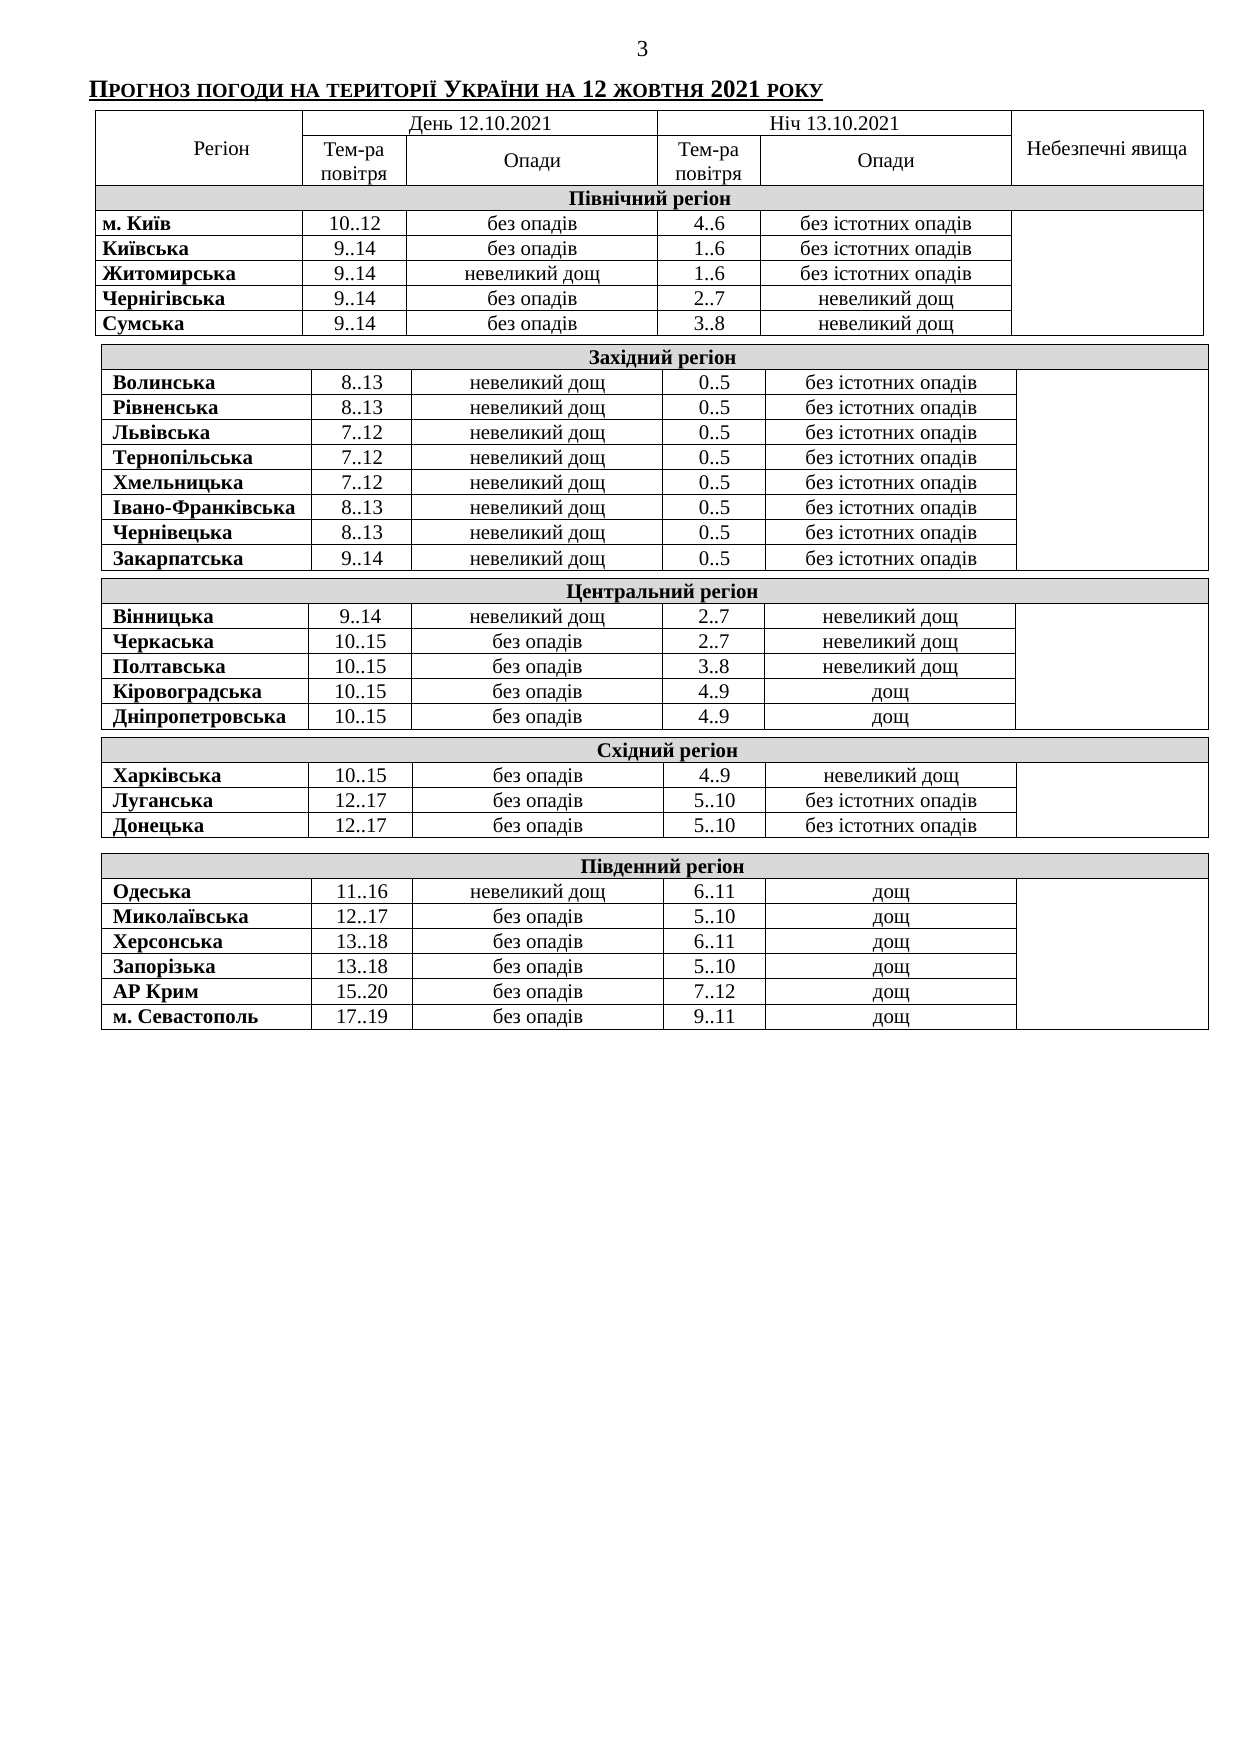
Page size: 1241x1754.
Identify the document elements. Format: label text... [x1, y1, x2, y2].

table_cell 5..10 [664, 904, 765, 928]
table_cell невеликий дощ [766, 763, 1016, 787]
table_cell Львівська [102, 420, 311, 444]
text Прогноз погоди на території України на 12 жовтня 2021 року [89, 74, 1196, 103]
table_cell без істотних опадів [761, 236, 1011, 260]
table_header Східний регіон [102, 738, 1208, 762]
table_cell 11..16 [312, 879, 412, 903]
table_cell 4..6 [658, 211, 760, 235]
table_cell м. Київ [96, 211, 302, 235]
table_cell Черкаська [102, 629, 308, 653]
table_cell 9..14 [303, 286, 406, 310]
table_cell 6..11 [664, 929, 765, 953]
table_cell 2..7 [663, 629, 764, 653]
table_cell Закарпатська [102, 545, 311, 569]
table_cell без істотних опадів [766, 445, 1016, 469]
table_cell 5..10 [664, 813, 765, 837]
table_cell 0..5 [663, 445, 765, 469]
table_cell Тем-ра повітря [303, 136, 406, 184]
table_cell Івано-Франківська [102, 495, 311, 519]
table_cell без істотних опадів [766, 813, 1016, 837]
table_cell без опадів [412, 654, 662, 678]
table_cell дощ [765, 679, 1015, 703]
table_cell без істотних опадів [766, 395, 1016, 419]
table_cell без істотних опадів [766, 470, 1016, 494]
table_cell 7..12 [312, 470, 411, 494]
table_cell без опадів [413, 979, 663, 1003]
table_cell Рівненська [102, 395, 311, 419]
table_cell Хмельницька [102, 470, 311, 494]
table_header Центральний регіон [102, 579, 1208, 603]
table_cell 0..5 [663, 520, 765, 544]
table_cell Волинська [102, 370, 311, 394]
table_header Небезпечні явища [1012, 111, 1203, 184]
table_header Західний регіон [102, 345, 1208, 369]
table_cell м. Севастополь [102, 1005, 311, 1028]
table_cell невеликий дощ [412, 495, 662, 519]
table_cell без істотних опадів [761, 211, 1011, 235]
table_cell 0..5 [663, 395, 765, 419]
table_cell [1017, 763, 1208, 837]
table_cell Сумська [96, 311, 302, 335]
table_cell 9..14 [303, 311, 406, 335]
table_cell 0..5 [663, 420, 765, 444]
table_cell без опадів [412, 704, 662, 728]
table_cell дощ [765, 704, 1015, 728]
table_cell без істотних опадів [766, 420, 1016, 444]
table_cell [1017, 370, 1208, 569]
table_cell 9..14 [312, 545, 411, 569]
table_cell невеликий дощ [765, 654, 1015, 678]
table_cell АР Крим [102, 979, 311, 1003]
table_cell без істотних опадів [761, 261, 1011, 285]
table_cell 8..13 [312, 395, 411, 419]
table_cell невеликий дощ [413, 879, 663, 903]
table_cell 4..9 [663, 704, 764, 728]
table_cell невеликий дощ [407, 261, 657, 285]
table_cell невеликий дощ [765, 629, 1015, 653]
table_cell 12..17 [309, 788, 412, 812]
table_cell без опадів [412, 629, 662, 653]
table_cell 10..15 [309, 763, 412, 787]
table_cell 13..18 [312, 929, 412, 953]
table_cell 17..19 [312, 1005, 412, 1028]
table_cell без істотних опадів [766, 788, 1016, 812]
table_cell 7..12 [312, 420, 411, 444]
table_cell без істотних опадів [766, 495, 1016, 519]
table_cell без опадів [413, 763, 663, 787]
table_cell Вінницька [102, 604, 308, 628]
table_cell невеликий дощ [761, 286, 1011, 310]
table_cell 8..13 [312, 520, 411, 544]
table_cell Опади [407, 136, 657, 184]
table_cell 0..5 [663, 370, 765, 394]
table_cell дощ [766, 929, 1016, 953]
table_cell невеликий дощ [765, 604, 1015, 628]
table_cell невеликий дощ [412, 545, 662, 569]
table_cell 7..12 [664, 979, 765, 1003]
table_cell 4..9 [664, 763, 765, 787]
table_cell 5..10 [664, 954, 765, 978]
table_cell невеликий дощ [412, 370, 662, 394]
table_cell 12..17 [312, 904, 412, 928]
table_cell невеликий дощ [412, 604, 662, 628]
table_cell без опадів [413, 1005, 663, 1028]
table_cell 3..8 [663, 654, 764, 678]
table_cell 10..15 [309, 704, 411, 728]
table_cell 0..5 [663, 470, 765, 494]
table_cell без опадів [413, 788, 663, 812]
table_cell 6..11 [664, 879, 765, 903]
table_cell 10..15 [309, 629, 411, 653]
table_cell Тернопільська [102, 445, 311, 469]
table_cell 15..20 [312, 979, 412, 1003]
table_cell дощ [766, 1005, 1016, 1028]
table_cell [1017, 879, 1208, 1028]
table_cell Запорізька [102, 954, 311, 978]
table_cell Полтавська [102, 654, 308, 678]
table_cell без істотних опадів [766, 370, 1016, 394]
table_cell дощ [766, 954, 1016, 978]
table_cell Одеська [102, 879, 311, 903]
table_cell Чернігівська [96, 286, 302, 310]
table_cell Північний регіон [96, 186, 1203, 210]
table_cell Луганська [102, 788, 308, 812]
table_cell 12..17 [309, 813, 412, 837]
table_cell Харківська [102, 763, 308, 787]
table_cell без опадів [407, 236, 657, 260]
table_cell без опадів [407, 211, 657, 235]
table_cell 0..5 [663, 545, 765, 569]
table_cell 8..13 [312, 495, 411, 519]
table_cell без опадів [413, 929, 663, 953]
table_cell невеликий дощ [412, 470, 662, 494]
table_header Південний регіон [102, 854, 1208, 878]
table_cell невеликий дощ [761, 311, 1011, 335]
table_cell Тем-ра повітря [658, 136, 760, 184]
table_cell Херсонська [102, 929, 311, 953]
table_cell 2..7 [663, 604, 764, 628]
table_cell невеликий дощ [412, 395, 662, 419]
table_cell 8..13 [312, 370, 411, 394]
table_cell без опадів [413, 813, 663, 837]
table_cell Опади [761, 136, 1011, 184]
table_header Ніч 13.10.2021 [658, 111, 1011, 135]
table_cell дощ [766, 979, 1016, 1003]
table_cell 5..10 [664, 788, 765, 812]
table_cell 10..15 [309, 654, 411, 678]
table_cell без опадів [407, 286, 657, 310]
table_cell 1..6 [658, 261, 760, 285]
table_cell без опадів [412, 679, 662, 703]
table_cell без істотних опадів [766, 520, 1016, 544]
table_header День 12.10.2021 [303, 111, 657, 135]
table_cell Житомирська [96, 261, 302, 285]
table_cell без істотних опадів [766, 545, 1016, 569]
table_cell 9..14 [303, 236, 406, 260]
table_cell дощ [766, 904, 1016, 928]
table_cell Чернівецька [102, 520, 311, 544]
table_cell Донецька [102, 813, 308, 837]
table_cell [1016, 604, 1208, 728]
table_cell 9..14 [309, 604, 411, 628]
table_cell 4..9 [663, 679, 764, 703]
table_cell 9..11 [664, 1005, 765, 1028]
table_cell [1012, 211, 1203, 335]
table_cell Дніпропетровська [102, 704, 308, 728]
table_cell 9..14 [303, 261, 406, 285]
table_cell 2..7 [658, 286, 760, 310]
table_cell 13..18 [312, 954, 412, 978]
table_cell 10..15 [309, 679, 411, 703]
table_cell невеликий дощ [412, 520, 662, 544]
table_cell Кіровоградська [102, 679, 308, 703]
table_cell без опадів [413, 954, 663, 978]
table_cell без опадів [407, 311, 657, 335]
table_header Регіон [96, 111, 302, 184]
table_cell 7..12 [312, 445, 411, 469]
table_cell 0..5 [663, 495, 765, 519]
table_cell дощ [766, 879, 1016, 903]
table_cell Миколаївська [102, 904, 311, 928]
table_cell без опадів [413, 904, 663, 928]
table_cell Київська [96, 236, 302, 260]
table_cell невеликий дощ [412, 420, 662, 444]
table_cell 1..6 [658, 236, 760, 260]
table_cell невеликий дощ [412, 445, 662, 469]
table_cell 3..8 [658, 311, 760, 335]
table_cell 10..12 [303, 211, 406, 235]
